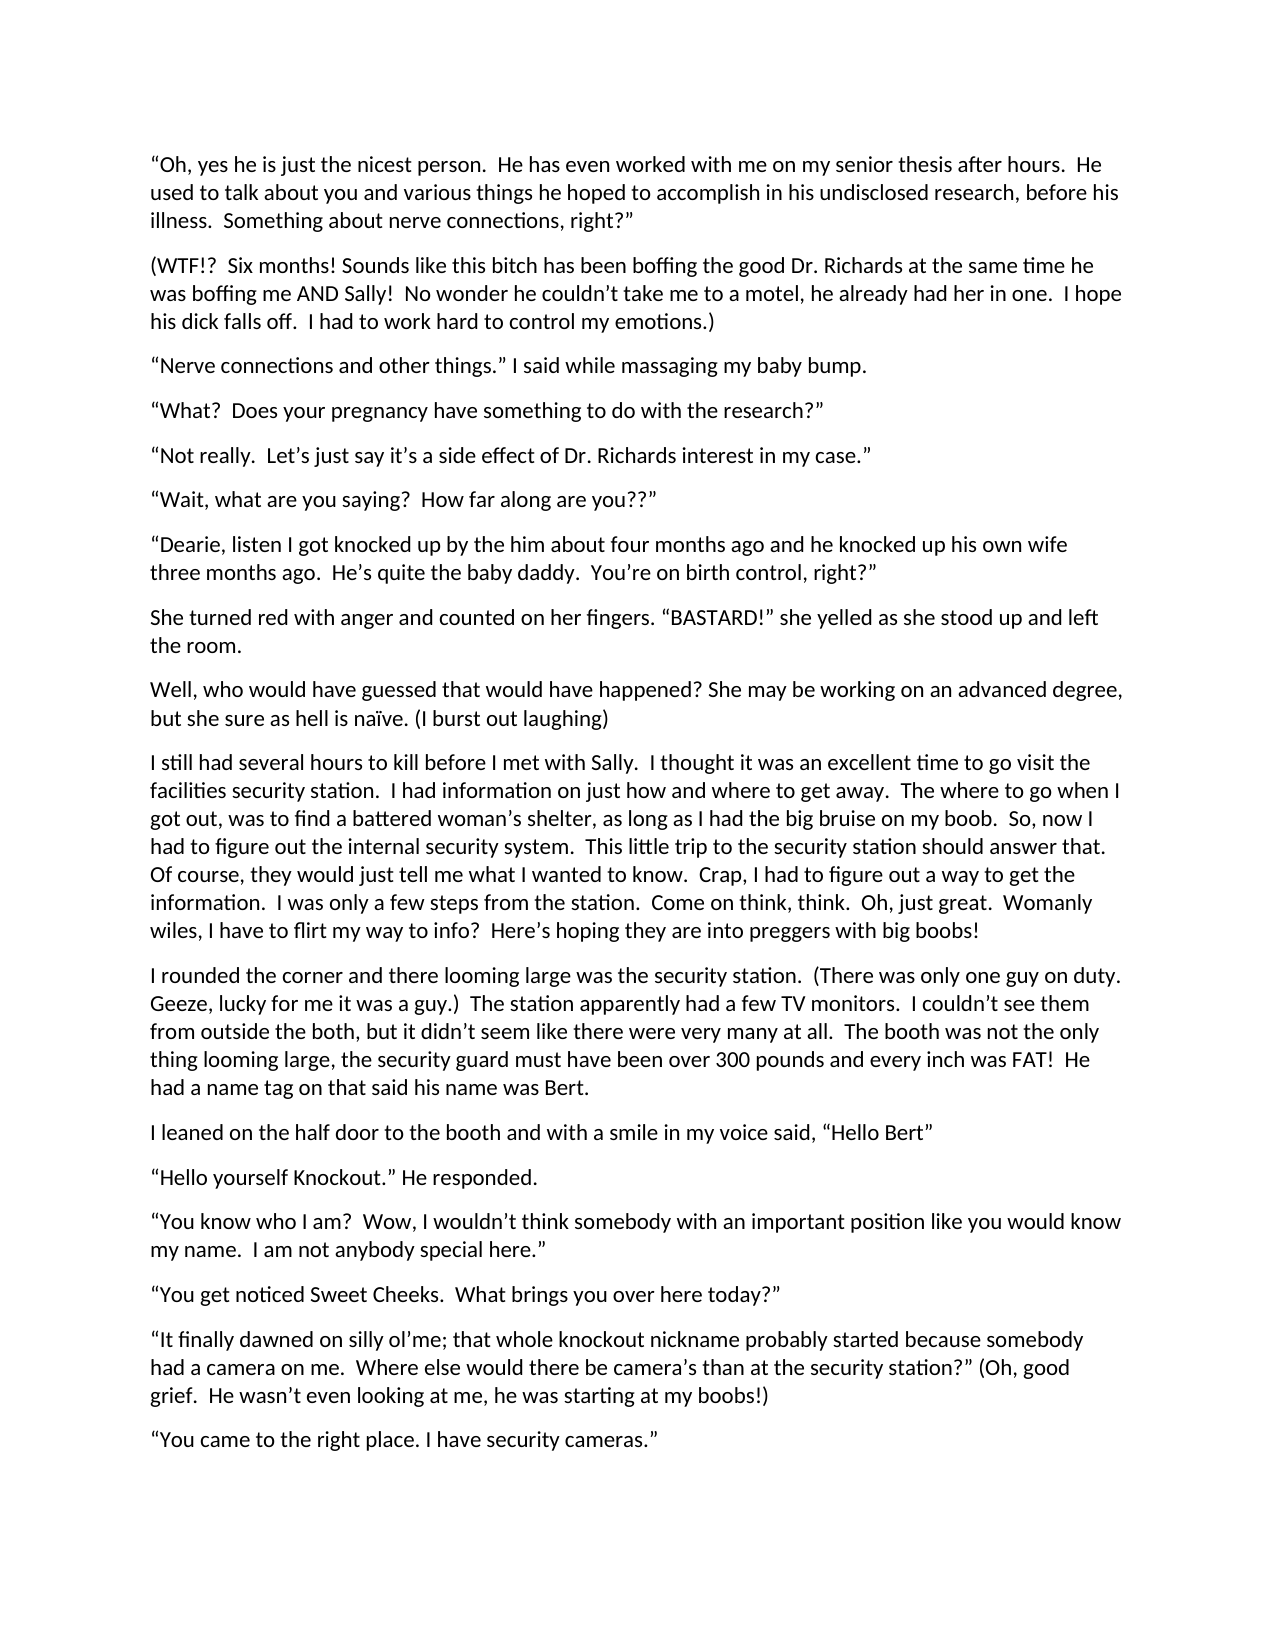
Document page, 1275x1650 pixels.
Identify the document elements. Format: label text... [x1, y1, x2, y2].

text “Nerve connections and other things.” I said while massaging my baby bump. [150, 351, 1125, 379]
text I still had several hours to kill before I met with Sally. I thought it was an excellent time to go visit the facilities security station. I had information on just how and where to get away. The where to go when I got out, was to find a battered woman’s shelter, as long as I had the big bruise on my boob. So, now I had to figure out the internal security system. This little trip to the security station should answer that. Of course, they would just tell me what I wanted to know. Crap, I had to figure out a way to get the information. I was only a few steps from the station. Come on think, think. Oh, just great. Womanly wiles, I have to flirt my way to info? Here’s hoping they are into preggers with big boobs! [150, 748, 1125, 944]
text “Dearie, listen I got knocked up by the him about four months ago and he knocked up his own wife three months ago. He’s quite the baby daddy. You’re on birth control, right?” [150, 530, 1125, 586]
text Well, who would have guessed that would have happened? She may be working on an advanced degree, but she sure as hell is naïve. (I burst out laughing) [150, 676, 1125, 732]
text “What? Does your pregnancy have something to do with the research?” [150, 396, 1125, 424]
text “Wait, what are you saying? How far along are you??” [150, 486, 1125, 513]
text “You know who I am? Wow, I wouldn’t think somebody with an important position like you would know my name. I am not anybody special here.” [150, 1207, 1125, 1263]
text “You came to the right place. I have security cameras.” [150, 1425, 1125, 1453]
text “It finally dawned on silly ol’me; that whole knockout nickname probably started because somebody had a camera on me. Where else would there be camera’s than at the security station?” (Oh, good grief. He wasn’t even looking at me, he was starting at my boobs!) [150, 1325, 1125, 1409]
text “Oh, yes he is just the nicest person. He has even worked with me on my senior thesis after hours. He used to talk about you and various things he hoped to accomplish in his undisclosed research, before his illness. Something about nerve connections, right?” [150, 150, 1125, 234]
text I leaned on the half door to the booth and with a smile in my voice said, “Hello Bert” [150, 1118, 1125, 1146]
text “Hello yourself Knockout.” He responded. [150, 1163, 1125, 1191]
text She turned red with anger and counted on her fingers. “BASTARD!” she yelled as she stood up and left the room. [150, 603, 1125, 659]
text (WTF!? Six months! Sounds like this bitch has been boffing the good Dr. Richards at the same time he was boffing me AND Sally! No wonder he couldn’t take me to a motel, he already had her in one. I hope his dick falls off. I had to work hard to control my emotions.) [150, 251, 1125, 335]
text I rounded the corner and there looming large was the security station. (There was only one guy on duty. Geeze, lucky for me it was a guy.) The station apparently had a few TV monitors. I couldn’t see them from outside the both, but it didn’t seem like there were very many at all. The booth was not the only thing looming large, the security guard must have been over 300 pounds and every inch was FAT! He had a name tag on that said his name was Bert. [150, 961, 1125, 1101]
text “You get noticed Sweet Cheeks. What brings you over here today?” [150, 1280, 1125, 1308]
text “Not really. Let’s just say it’s a side effect of Dr. Richards interest in my case.” [150, 441, 1125, 469]
